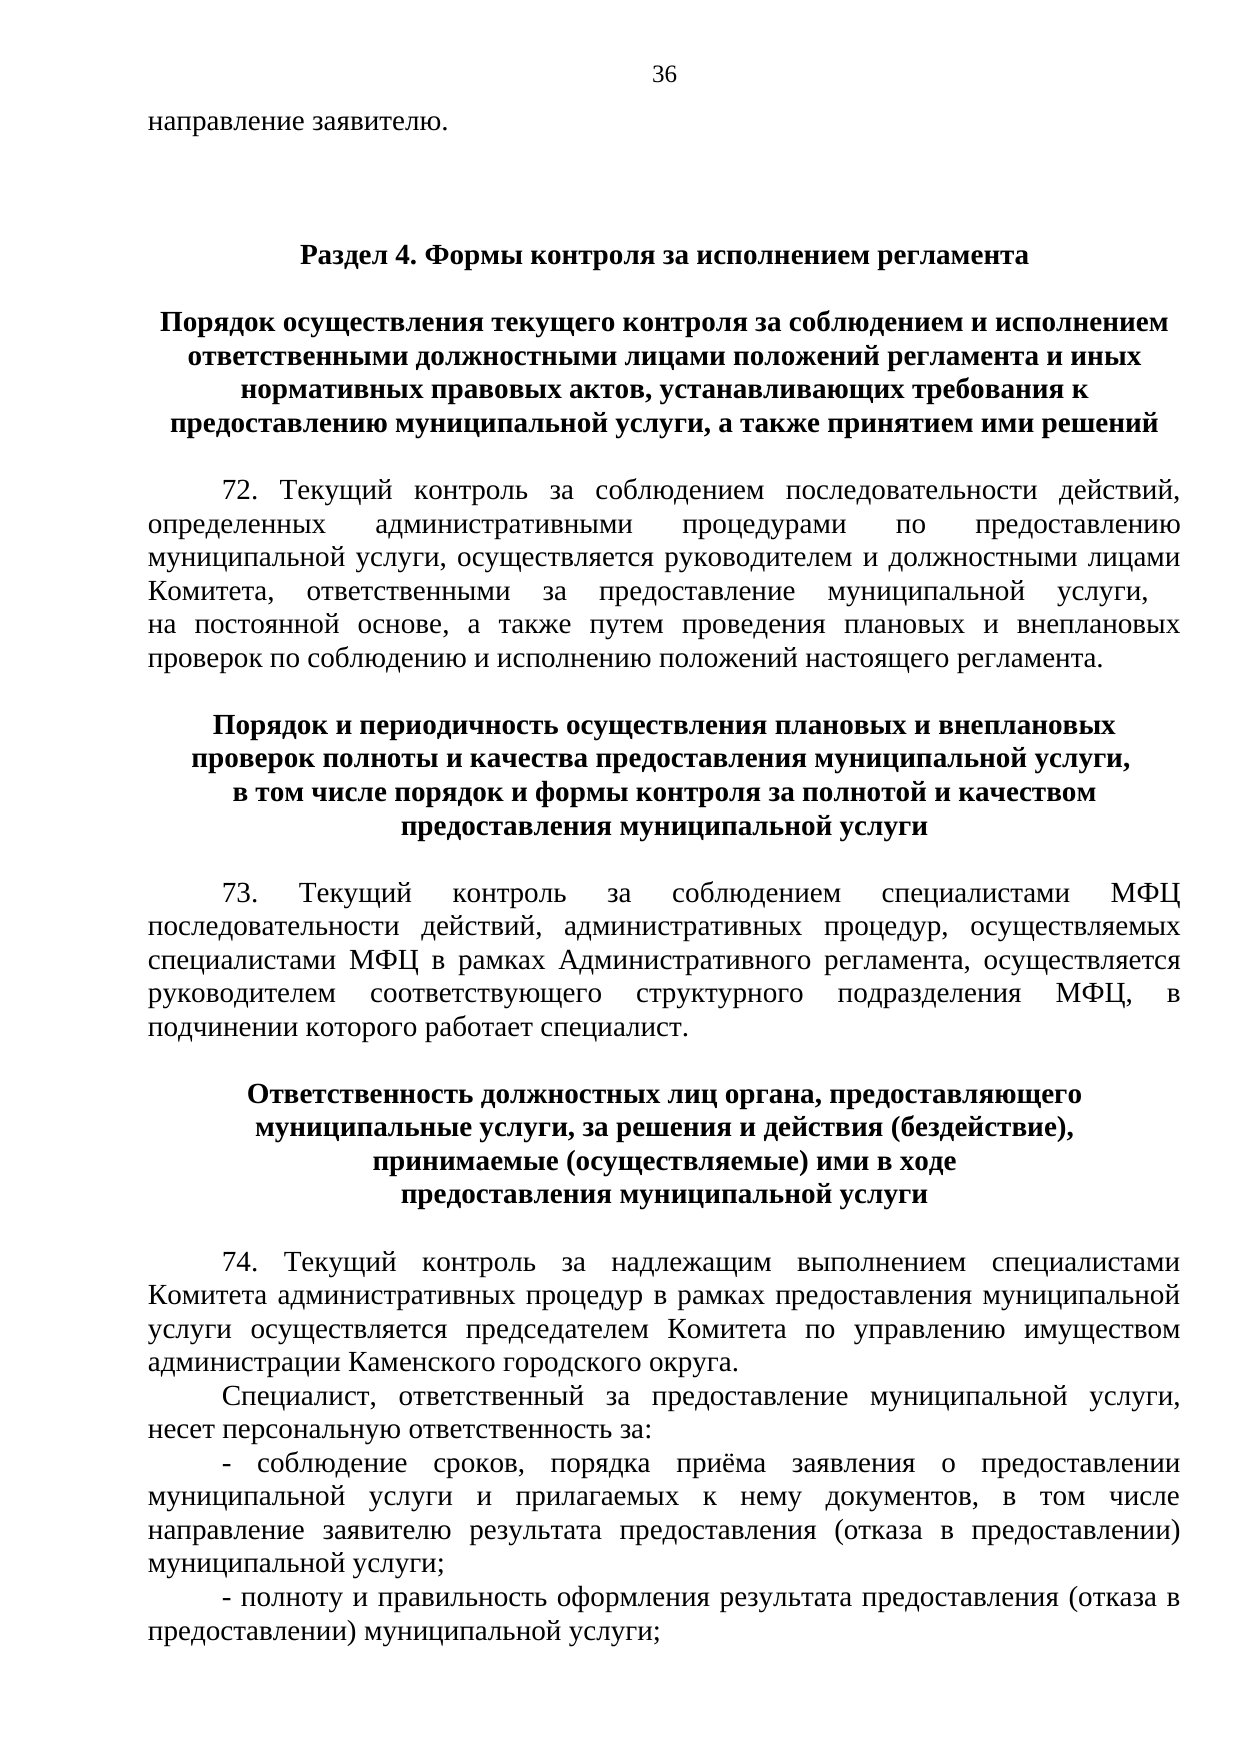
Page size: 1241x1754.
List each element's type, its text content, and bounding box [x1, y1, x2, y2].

text - соблюдение сроков, порядка приёма заявления о предоставлении муниципальной услуги и прилагаемых к нему документов, в том числе направление заявителю результата предоставления (отказа в предоставлении) муниципальной услуги; [148, 1445, 1181, 1579]
text Раздел 4. Формы контроля за исполнением регламента [148, 237, 1181, 271]
text Порядок осуществления текущего контроля за соблюдением и исполнением ответственными должностными лицами положений регламента и иных нормативных правовых актов, устанавливающих требования к предоставлению муниципальной услуги, а также принятием ими решений [148, 304, 1181, 439]
text Порядок и периодичность осуществления плановых и внеплановых проверок полноты и качества предоставления муниципальной услуги, в том числе порядок и формы контроля за полнотой и качеством предоставления муниципальной услуги [148, 707, 1181, 841]
text 73. Текущий контроль за соблюдением специалистами МФЦ последовательности действий, административных процедур, осуществляемых специалистами МФЦ в рамках Административного регламента, осуществляется руководителем соответствующего структурного подразделения МФЦ, в подчинении которого работает специалист. [148, 875, 1181, 1042]
text Специалист, ответственный за предоставление муниципальной услуги, несет персональную ответственность за: [148, 1378, 1181, 1445]
text 74. Текущий контроль за надлежащим выполнением специалистами Комитета административных процедур в рамках предоставления муниципальной услуги осуществляется председателем Комитета по управлению имуществом администрации Каменского городского округа. [148, 1244, 1181, 1378]
text 72. Текущий контроль за соблюдением последовательности действий, определенных административными процедурами по предоставлению муниципальной услуги, осуществляется руководителем и должностными лицами Комитета, ответственными за предоставление муниципальной услуги, на постоянной основе, а также путем проведения плановых и внеплановых проверок по соблюдению и исполнению положений настоящего регламента. [148, 472, 1181, 673]
text принимаемые (осуществляемые) ими в ходе [148, 1143, 1181, 1177]
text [148, 103, 1181, 137]
text Ответственность должностных лиц органа, предоставляющего муниципальные услуги, за решения и действия (бездействие), [148, 1076, 1181, 1143]
text предоставления муниципальной услуги [148, 1177, 1181, 1210]
text - полноту и правильность оформления результата предоставления (отказа в предоставлении) муниципальной услуги; [148, 1579, 1181, 1646]
